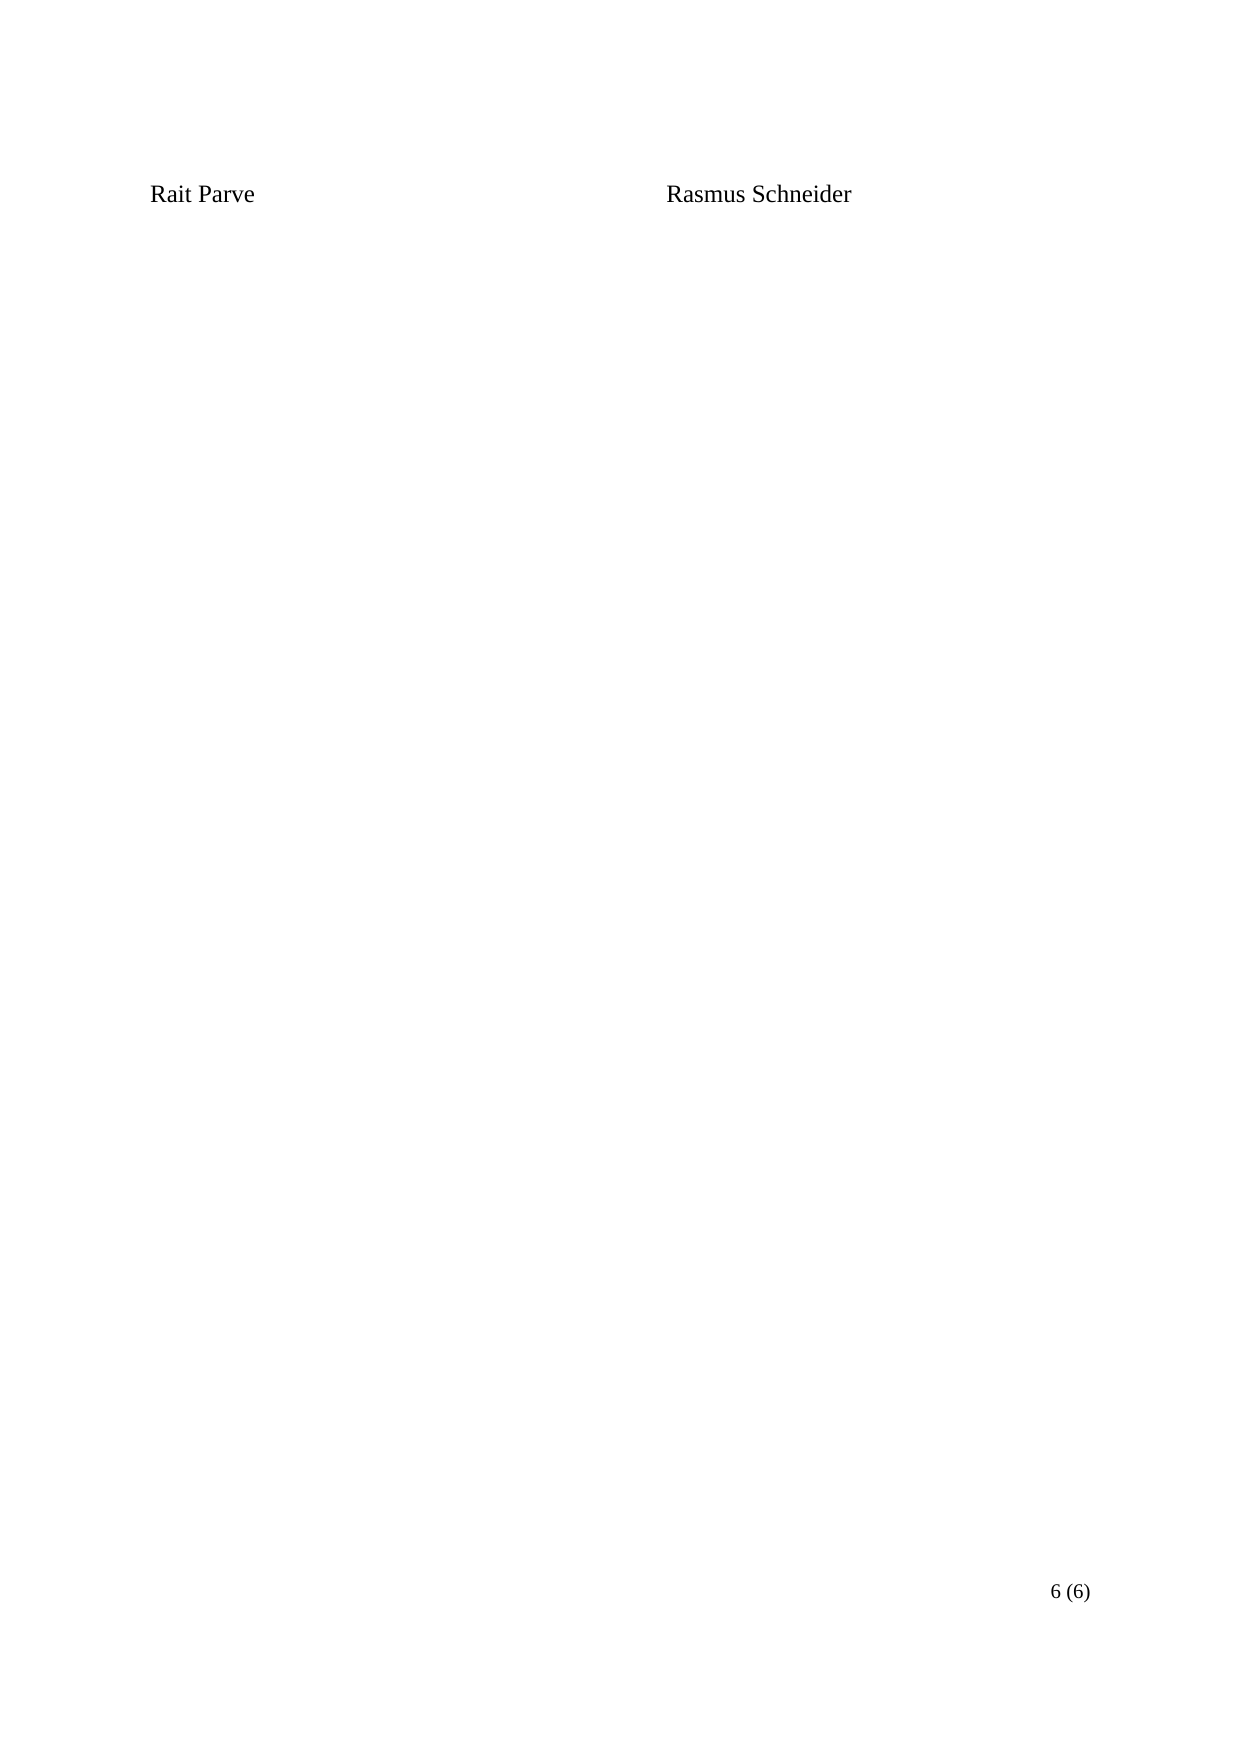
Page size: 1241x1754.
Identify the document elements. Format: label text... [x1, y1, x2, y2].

list Rait Parve Rasmus Schneider [150, 179, 1090, 207]
